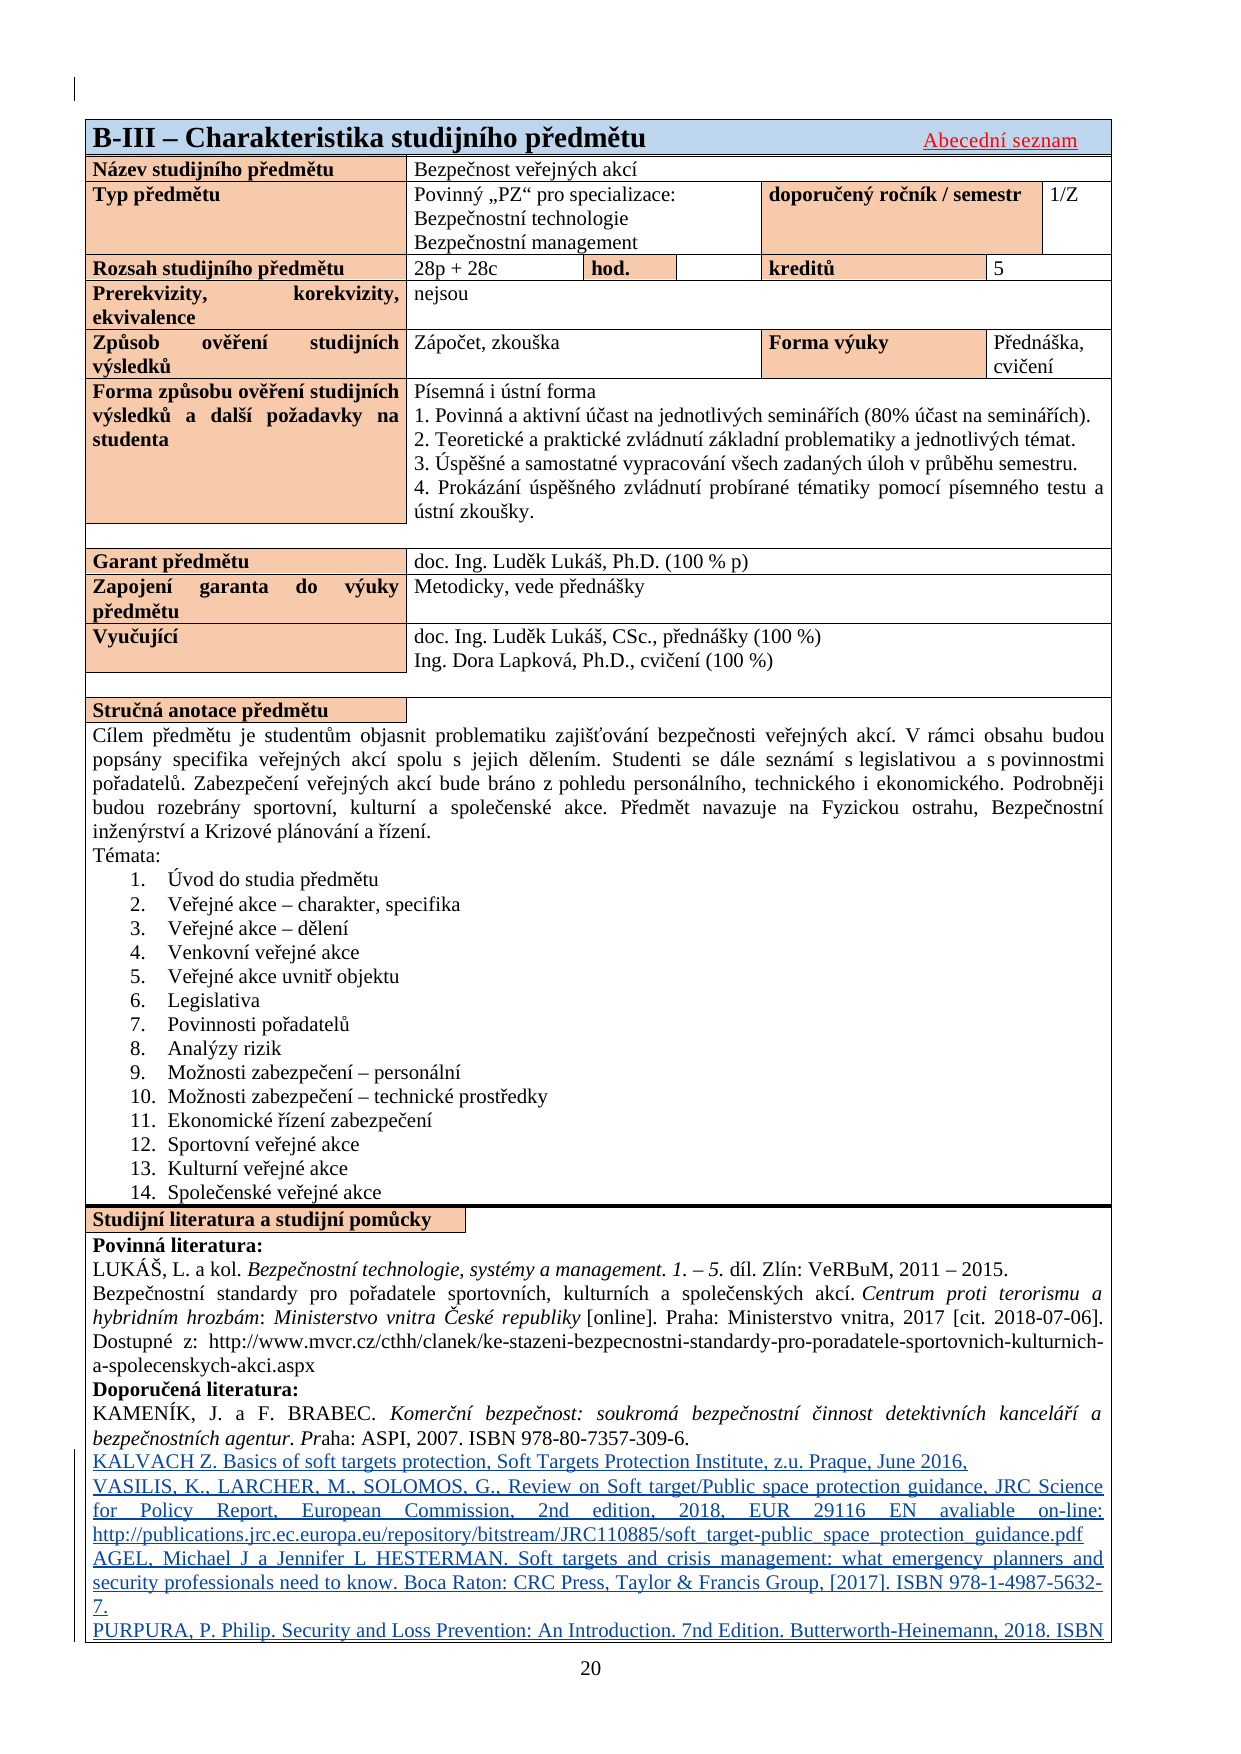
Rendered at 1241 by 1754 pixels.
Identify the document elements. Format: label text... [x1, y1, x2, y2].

table_cell Povinný „PZ“ pro specializace: Bezpečnostní technologie Bezpečnostní management [407, 182, 761, 254]
table_cell doporučený ročník / semestr [762, 182, 1042, 254]
table_cell [466, 1208, 1111, 1232]
table_cell 1/Z [1043, 182, 1111, 254]
table_header B-III – Charakteristika studijního předmětu Abecední seznam [86, 120, 1111, 154]
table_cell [86, 1232, 1111, 1642]
table_cell Název studijního předmětu [86, 157, 406, 181]
table_cell Studijní literatura a studijní pomůcky [86, 1208, 465, 1232]
table_cell [677, 255, 761, 279]
table_cell Přednáška, cvičení [987, 330, 1111, 378]
table_cell Rozsah studijního předmětu [86, 255, 406, 279]
table_cell Cílem předmětu je studentům objasnit problematiku zajišťování bezpečnosti veřejných akcí. V rámci obsahu budou popsány specifika veřejných akcí spolu s jejich dělením. Studenti se dále seznámí s legislativou a s povinnostmi pořadatelů. Zabezpečení veřejných akcí bude bráno z pohledu personálního, technického i ekonomického. Podrobněji budou rozebrány sportovní, kulturní a společenské akce. Předmět navazuje na Fyzickou ostrahu, Bezpečnostní inženýrství a Krizové plánování a řízení. Témata: Úvod do studia předmětu Veřejné akce – charakter, specifika Veřejné akce – dělení Venkovní veřejné akce Veřejné akce uvnitř objektu Legislativa Povinnosti pořadatelů Analýzy rizik Možnosti zabezpečení – personální Možnosti zabezpečení – technické prostředky Ekonomické řízení zabezpečení Sportovní veřejné akce Kulturní veřejné akce Společenské veřejné akce [86, 722, 1111, 1204]
table_cell Písemná i ústní forma 1. Povinná a aktivní účast na jednotlivých seminářích (80% účast na seminářích). 2. Teoretické a praktické zvládnutí základní problematiky a jednotlivých témat. 3. Úspěšné a samostatné vypracování všech zadaných úloh v průběhu semestru. 4. Prokázání úspěšného zvládnutí probírané tématiky pomocí písemného testu a ústní zkoušky. [407, 379, 1111, 523]
table_cell Způsob ověření studijních výsledků [86, 330, 406, 378]
table_cell Zapojení garanta do výuky předmětu [86, 575, 406, 623]
table_cell 5 [987, 255, 1111, 279]
table_cell 28p + 28c [407, 255, 583, 279]
table_cell doc. Ing. Luděk Lukáš, CSc., přednášky (100 %) Ing. Dora Lapková, Ph.D., cvičení (100 %) [407, 624, 1111, 672]
table_cell [86, 672, 1111, 697]
table_cell Prerekvizity, korekvizity, ekvivalence [86, 281, 406, 329]
table_cell Bezpečnost veřejných akcí [407, 157, 1111, 181]
table_cell [86, 523, 1111, 548]
table_cell Forma způsobu ověření studijních výsledků a další požadavky na studenta [86, 379, 406, 523]
table_cell Typ předmětu [86, 182, 406, 254]
table_cell hod. [584, 255, 676, 279]
table_cell Metodicky, vede přednášky [407, 575, 1111, 623]
table_cell Garant předmětu [86, 549, 406, 573]
table_cell Vyučující [86, 624, 406, 672]
table_cell Forma výuky [762, 330, 986, 378]
table_cell Zápočet, zkouška [407, 330, 761, 378]
table_cell Stručná anotace předmětu [86, 698, 406, 722]
table_cell doc. Ing. Luděk Lukáš, Ph.D. (100 % p) [407, 549, 1111, 573]
table_cell nejsou [407, 281, 1111, 329]
table_cell kreditů [762, 255, 986, 279]
table_cell [407, 698, 1111, 722]
